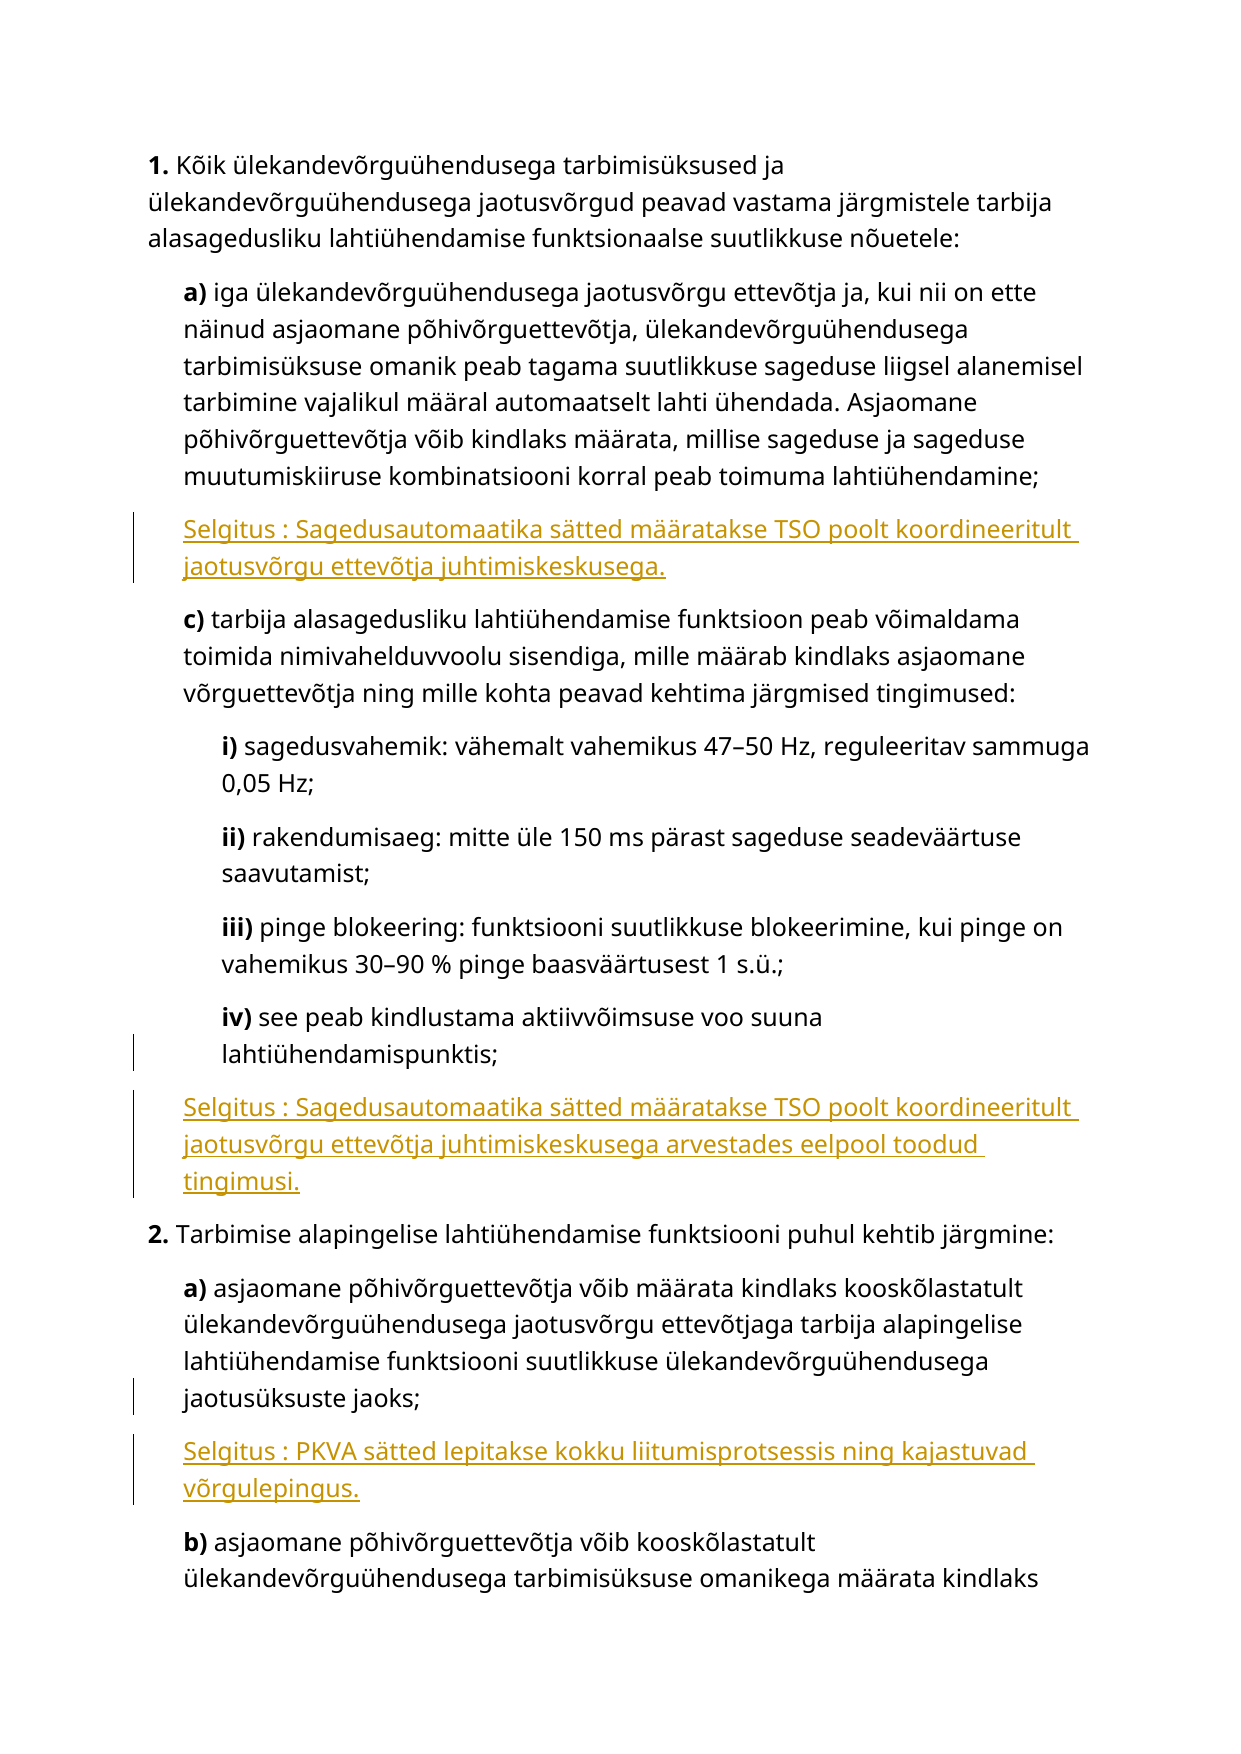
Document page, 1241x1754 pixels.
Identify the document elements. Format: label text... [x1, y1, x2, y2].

text 2. Tarbimise alapingelise lahtiühendamise funktsiooni puhul kehtib järgmine: [148, 1217, 1093, 1251]
text 1. Kõik ülekandevõrguühendusega tarbimisüksused ja ülekandevõrguühendusega jaotusvõrgud peavad vastama järgmistele tarbija alasagedusliku lahtiühendamise funktsionaalse suutlikkuse nõuetele: [148, 148, 1093, 255]
text iii) pinge blokeering: funktsiooni suutlikkuse blokeerimine, kui pinge on vahemikus 30–90 % pinge baasväärtusest 1 s.ü.; [221, 909, 1093, 980]
text iv) see peab kindlustama aktiivvõimsuse voo suuna lahtiühendamispunktis; [221, 1000, 1093, 1071]
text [183, 1524, 1093, 1595]
text i) sagedusvahemik: vähemalt vahemikus 47–50 Hz, reguleeritav sammuga 0,05 Hz; [221, 729, 1093, 800]
text a) asjaomane põhivõrguettevõtja võib määrata kindlaks kooskõlastatult ülekandevõrguühendusega jaotusvõrgu ettevõtjaga tarbija alapingelise lahtiühendamise funktsiooni suutlikkuse ülekandevõrguühendusega jaotusüksuste jaoks; [183, 1270, 1093, 1415]
text ii) rakendumisaeg: mitte üle 150 ms pärast sageduse seadeväärtuse saavutamist; [221, 819, 1093, 890]
text a) iga ülekandevõrguühendusega jaotusvõrgu ettevõtja ja, kui nii on ette näinud asjaomane põhivõrguettevõtja, ülekandevõrguühendusega tarbimisüksuse omanik peab tagama suutlikkuse sageduse liigsel alanemisel tarbimine vajalikul määral automaatselt lahti ühendada. Asjaomane põhivõrguettevõtja võib kindlaks määrata, millise sageduse ja sageduse muutumiskiiruse kombinatsiooni korral peab toimuma lahtiühendamine; [183, 274, 1093, 492]
text c) tarbija alasagedusliku lahtiühendamise funktsioon peab võimaldama toimida nimivahelduvvoolu sisendiga, mille määrab kindlaks asjaomane võrguettevõtja ning mille kohta peavad kehtima järgmised tingimused: [183, 602, 1093, 710]
